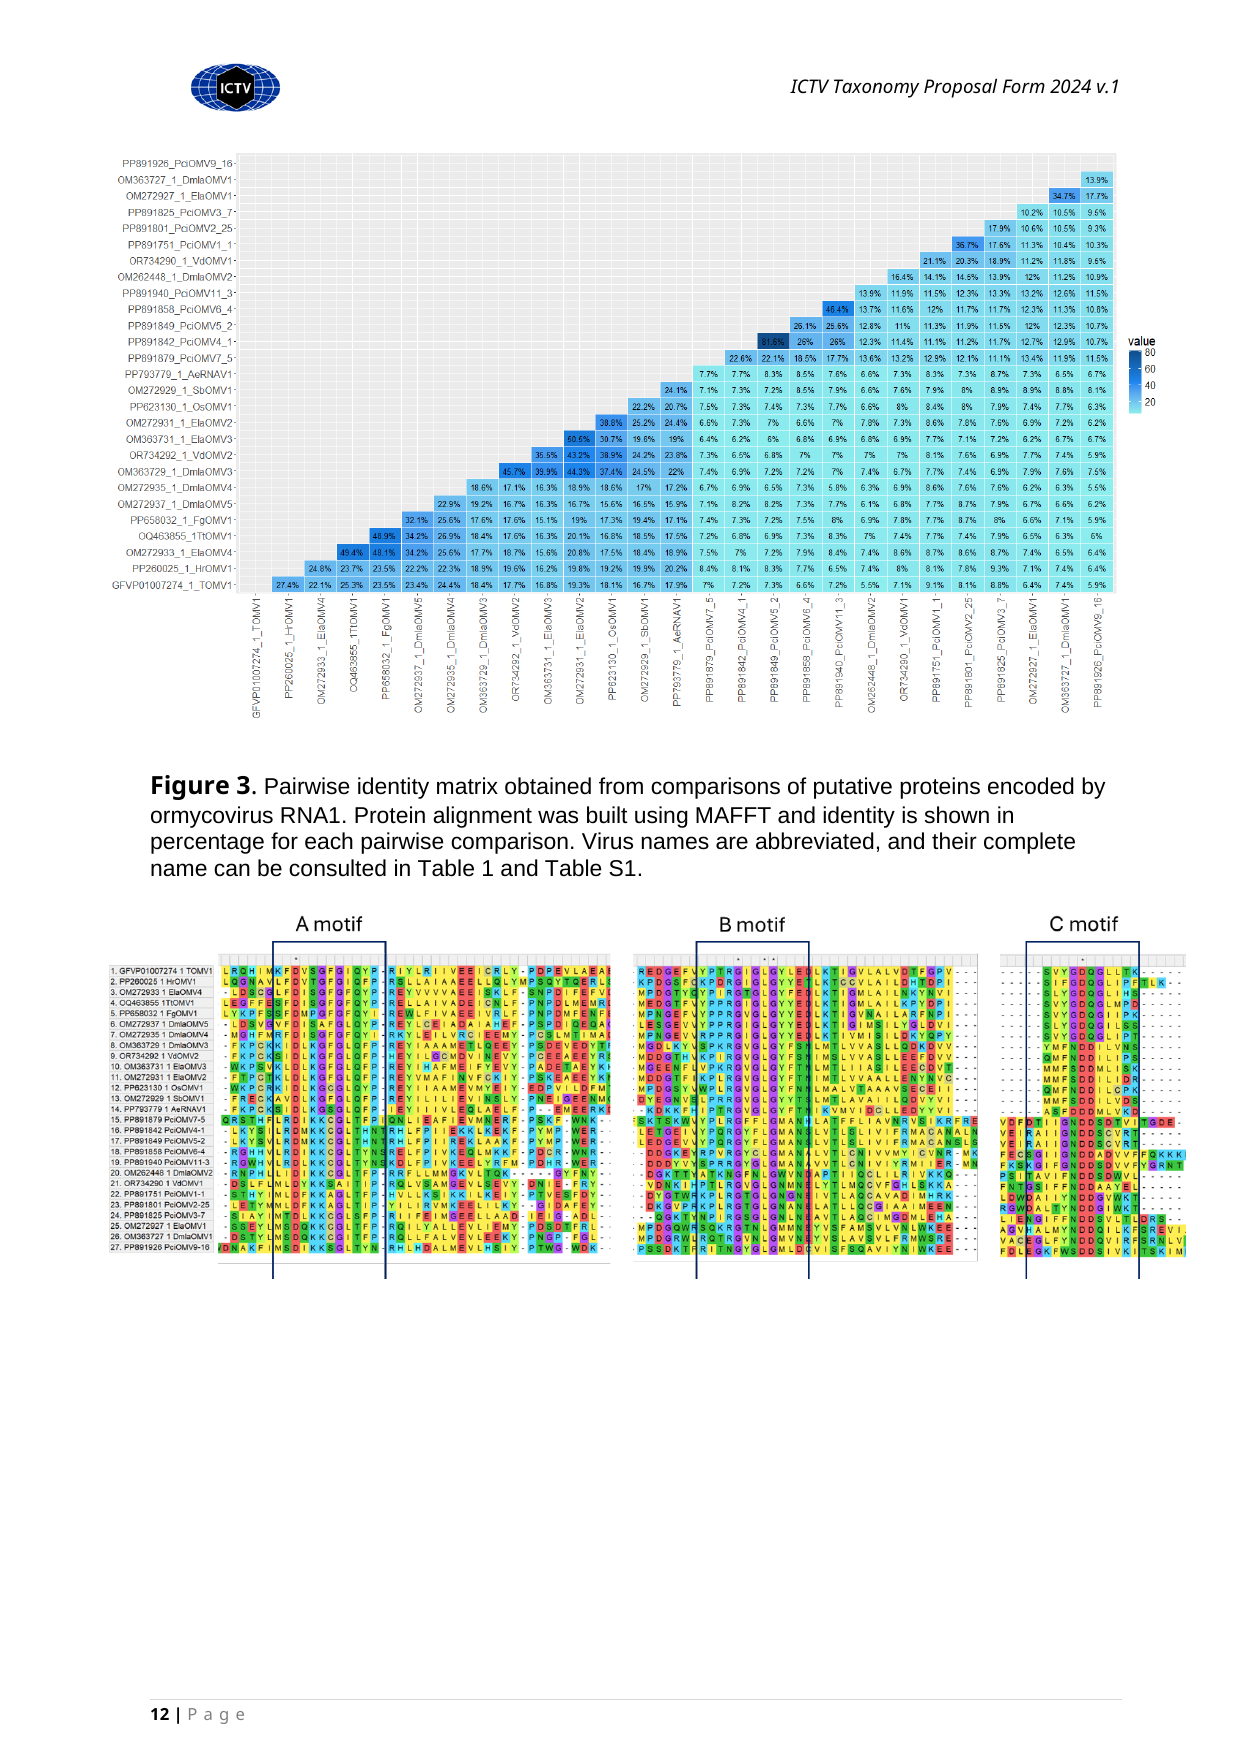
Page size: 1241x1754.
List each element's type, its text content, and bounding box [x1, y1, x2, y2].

text Figure 3. Pairwise identity matrix obtained from comparisons of putative proteins encoded by ormycovirus RNA1. Protein alignment was built using MAFFT and identity is shown in percentage for each pairwise comparison. Virus names are abbreviated, and their complete name can be consulted in Table 1 and Table S1. [150, 768, 1122, 881]
picture [108, 150, 1164, 722]
picture [190, 56, 282, 113]
picture [107, 906, 1184, 1278]
